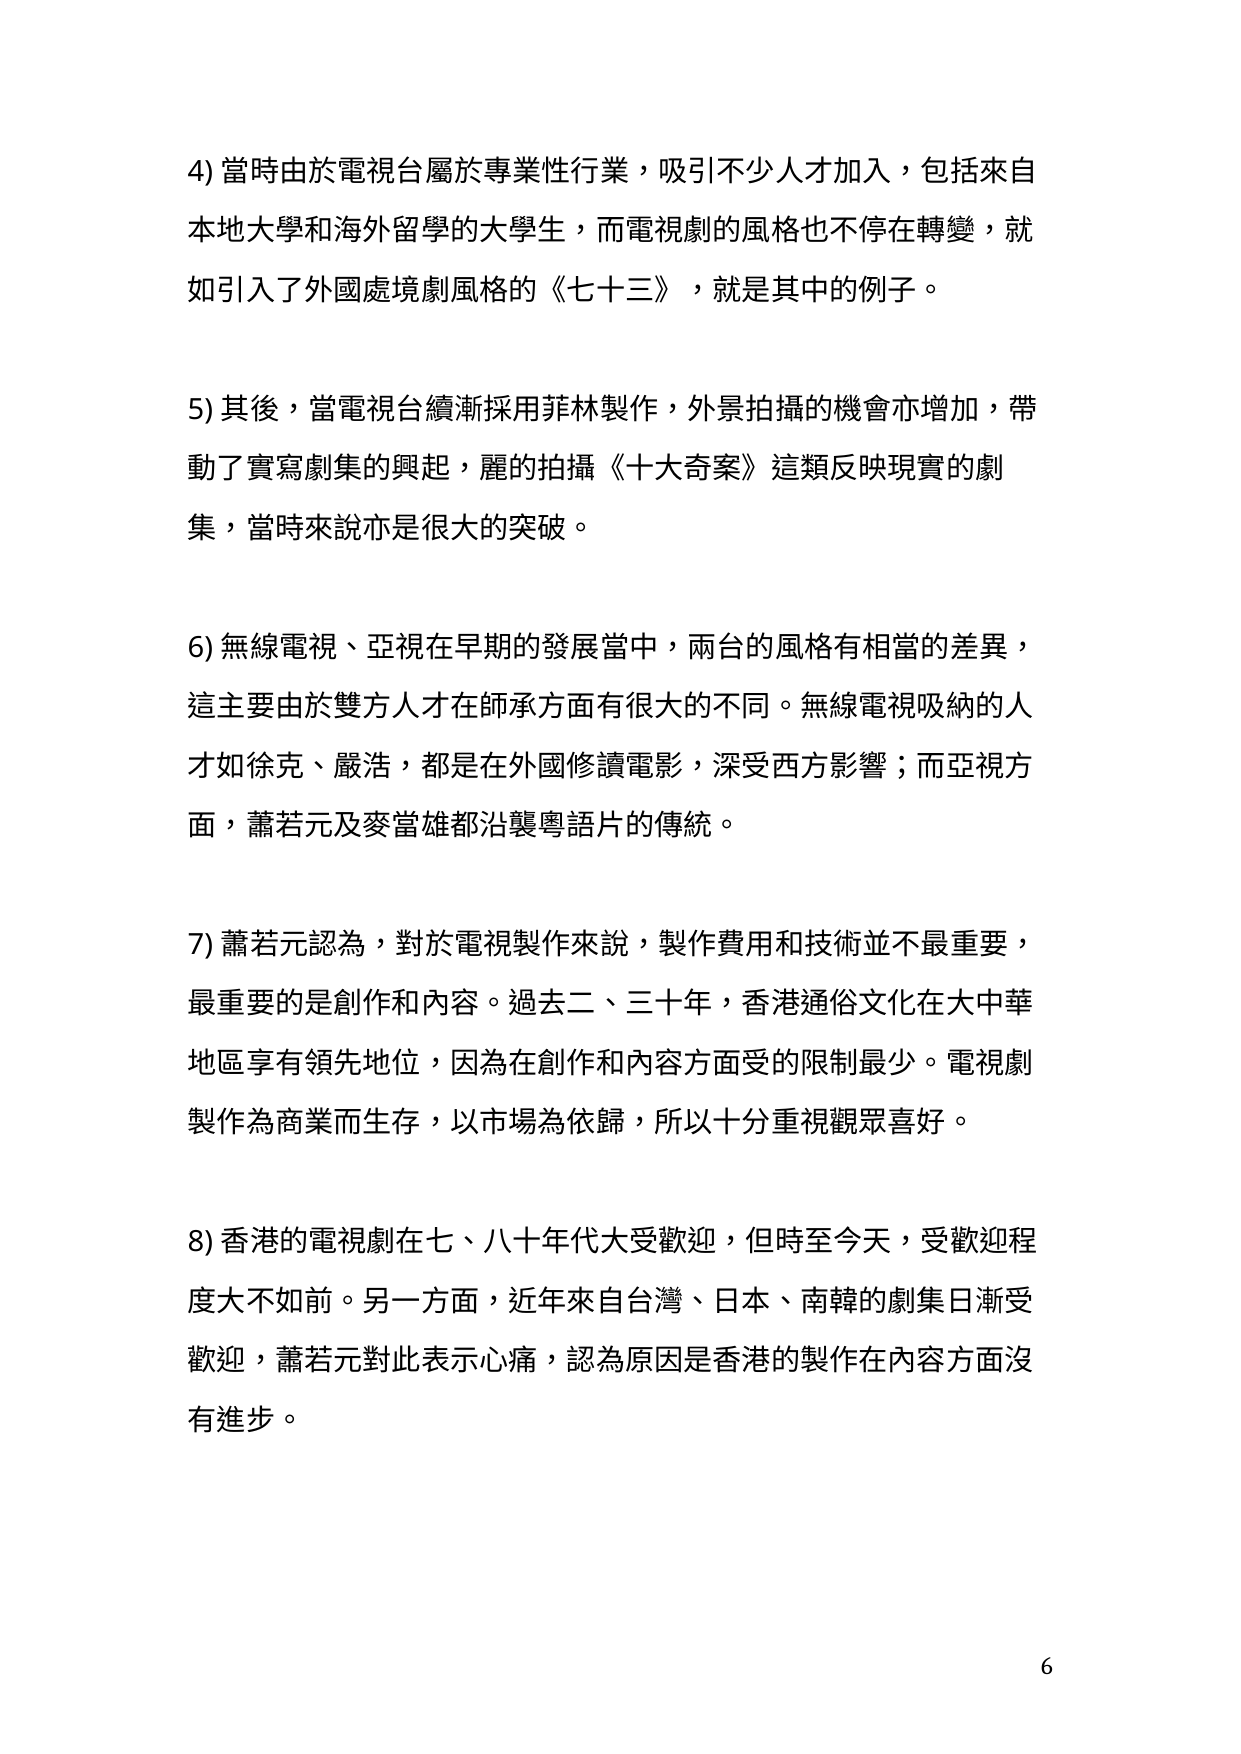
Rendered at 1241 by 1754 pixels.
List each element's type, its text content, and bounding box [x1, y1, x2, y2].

text 4) 當時由於電視台屬於專業性行業，吸引不少人才加入，包括來自本地大學和海外留學的大學生，而電視劇的風格也不停在轉變，就如引入了外國處境劇風格的《七十三》，就是其中的例子。 [187, 150, 1053, 309]
text 5) 其後，當電視台續漸採用菲林製作，外景拍攝的機會亦增加，帶動了實寫劇集的興起，麗的拍攝《十大奇案》這類反映現實的劇集，當時來說亦是很大的突破。 6) 無線電視、亞視在早期的發展當中，兩台的風格有相當的差異，這主要由於雙方人才在師承方面有很大的不同。無線電視吸納的人才如徐克、嚴浩，都是在外國修讀電影，深受西方影響；而亞視方面，蕭若元及麥當雄都沿襲粵語片的傳統。 7) 蕭若元認為，對於電視製作來說，製作費用和技術並不最重要，最重要的是創作和內容。過去二、三十年，香港通俗文化在大中華地區享有領先地位，因為在創作和內容方面受的限制最少。電視劇製作為商業而生存，以市場為依歸，所以十分重視觀眾喜好。 8) 香港的電視劇在七、八十年代大受歡迎，但時至今天，受歡迎程度大不如前。另一方面，近年來自台灣、日本、南韓的劇集日漸受歡迎，蕭若元對此表示心痛，認為原因是香港的製作在內容方面沒有進步。 [187, 388, 1053, 1439]
